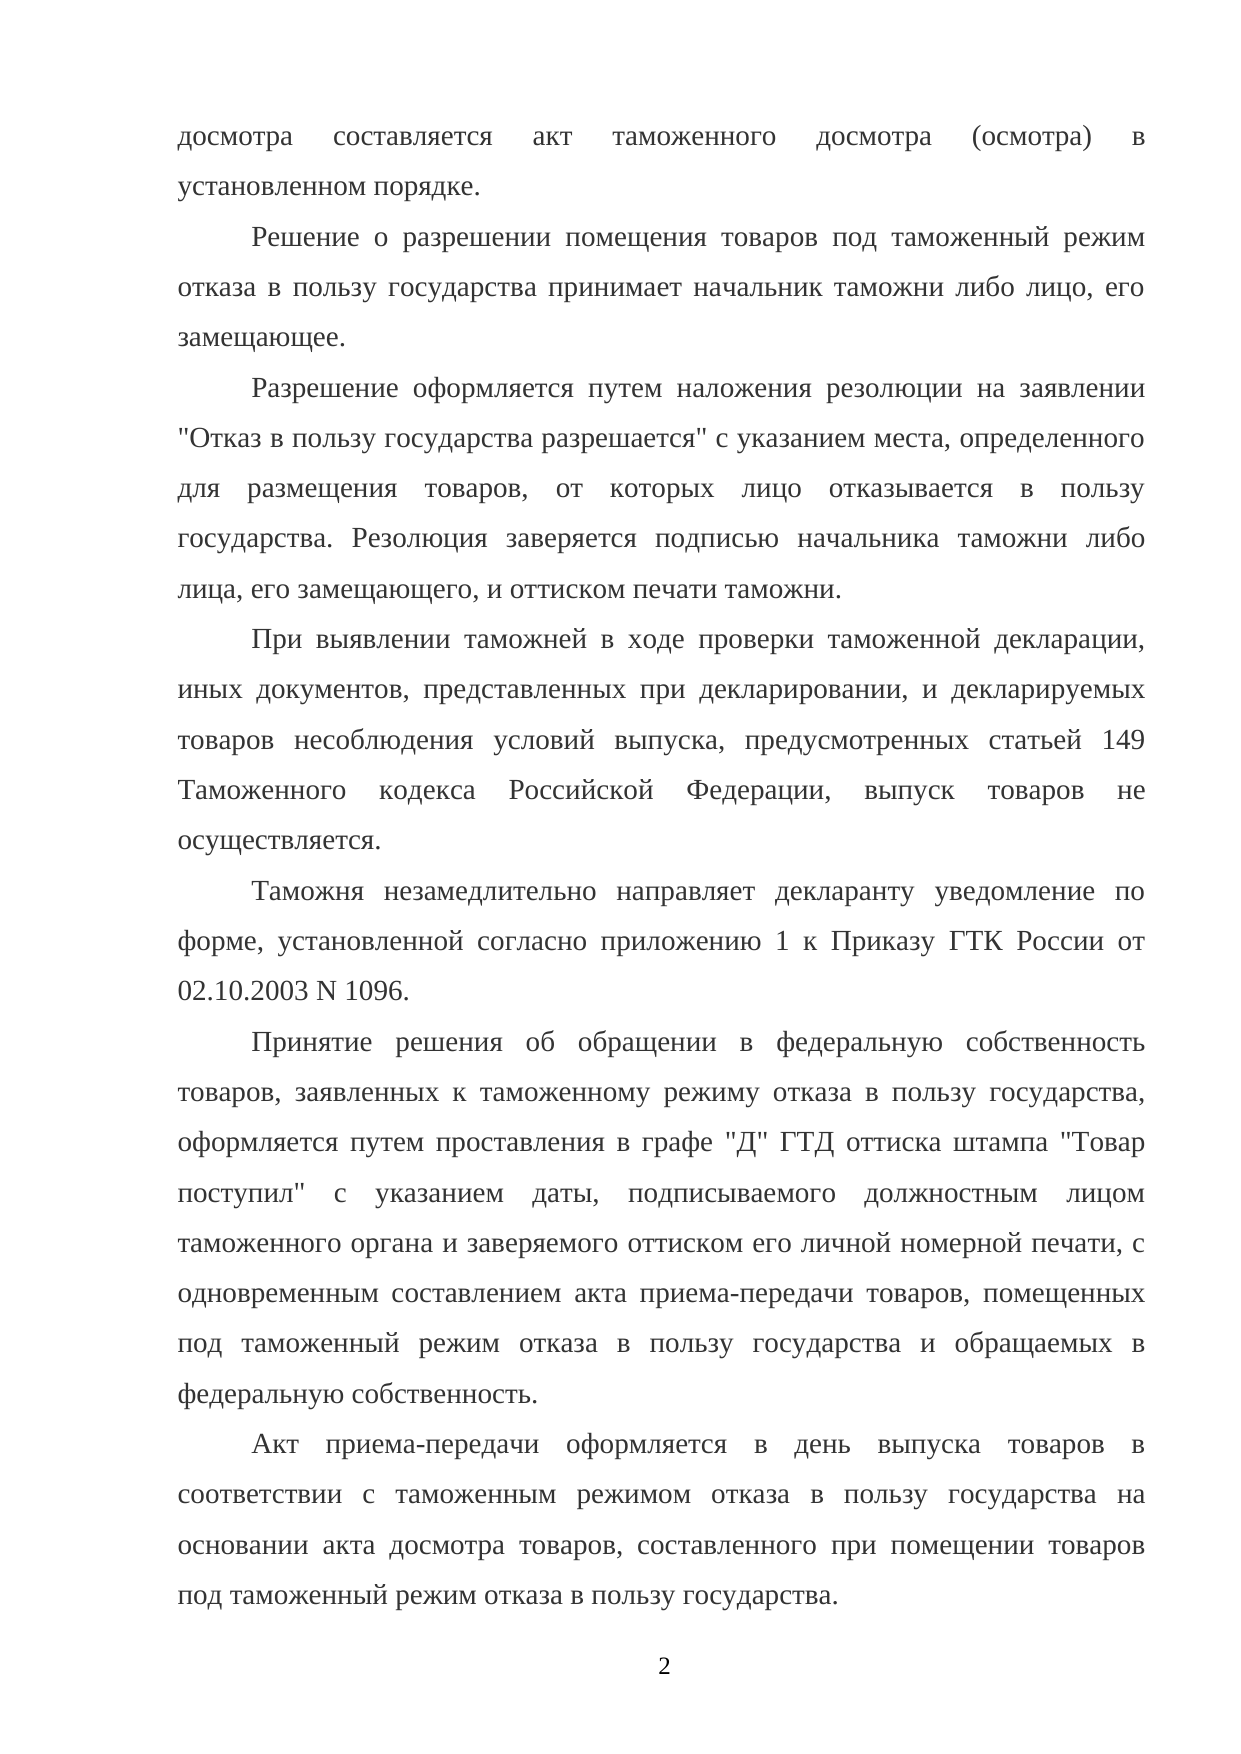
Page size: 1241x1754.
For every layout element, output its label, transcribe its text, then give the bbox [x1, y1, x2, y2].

text Таможня незамедлительно направляет декларанту уведомление по форме, установленной согласно приложению 1 к Приказу ГТК России от 02.10.2003 N 1096. [177, 873, 1146, 1007]
text Принятие решения об обращении в федеральную собственность товаров, заявленных к таможенному режиму отказа в пользу государства, оформляется путем проставления в графе "Д" ГТД оттиска штампа "Товар поступил" с указанием даты, подписываемого должностным лицом таможенного органа и заверяемого оттиском его личной номерной печати, с одновременным составлением акта приема-передачи товаров, помещенных под таможенный режим отказа в пользу государства и обращаемых в федеральную собственность. [177, 1024, 1146, 1409]
text При выявлении таможней в ходе проверки таможенной декларации, иных документов, представленных при декларировании, и декларируемых товаров несоблюдения условий выпуска, предусмотренных статьей 149 Таможенного кодекса Российской Федерации, выпуск товаров не осуществляется. [177, 621, 1146, 856]
text Акт приема-передачи оформляется в день выпуска товаров в соответствии с таможенным режимом отказа в пользу государства на основании акта досмотра товаров, составленного при помещении товаров под таможенный режим отказа в пользу государства. [177, 1426, 1146, 1611]
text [177, 118, 1146, 202]
text Разрешение оформляется путем наложения резолюции на заявлении "Отказ в пользу государства разрешается" с указанием места, определенного для размещения товаров, от которых лицо отказывается в пользу государства. Резолюция заверяется подписью начальника таможни либо лица, его замещающего, и оттиском печати таможни. [177, 370, 1146, 604]
text Решение о разрешении помещения товаров под таможенный режим отказа в пользу государства принимает начальник таможни либо лицо, его замещающее. [177, 219, 1146, 353]
